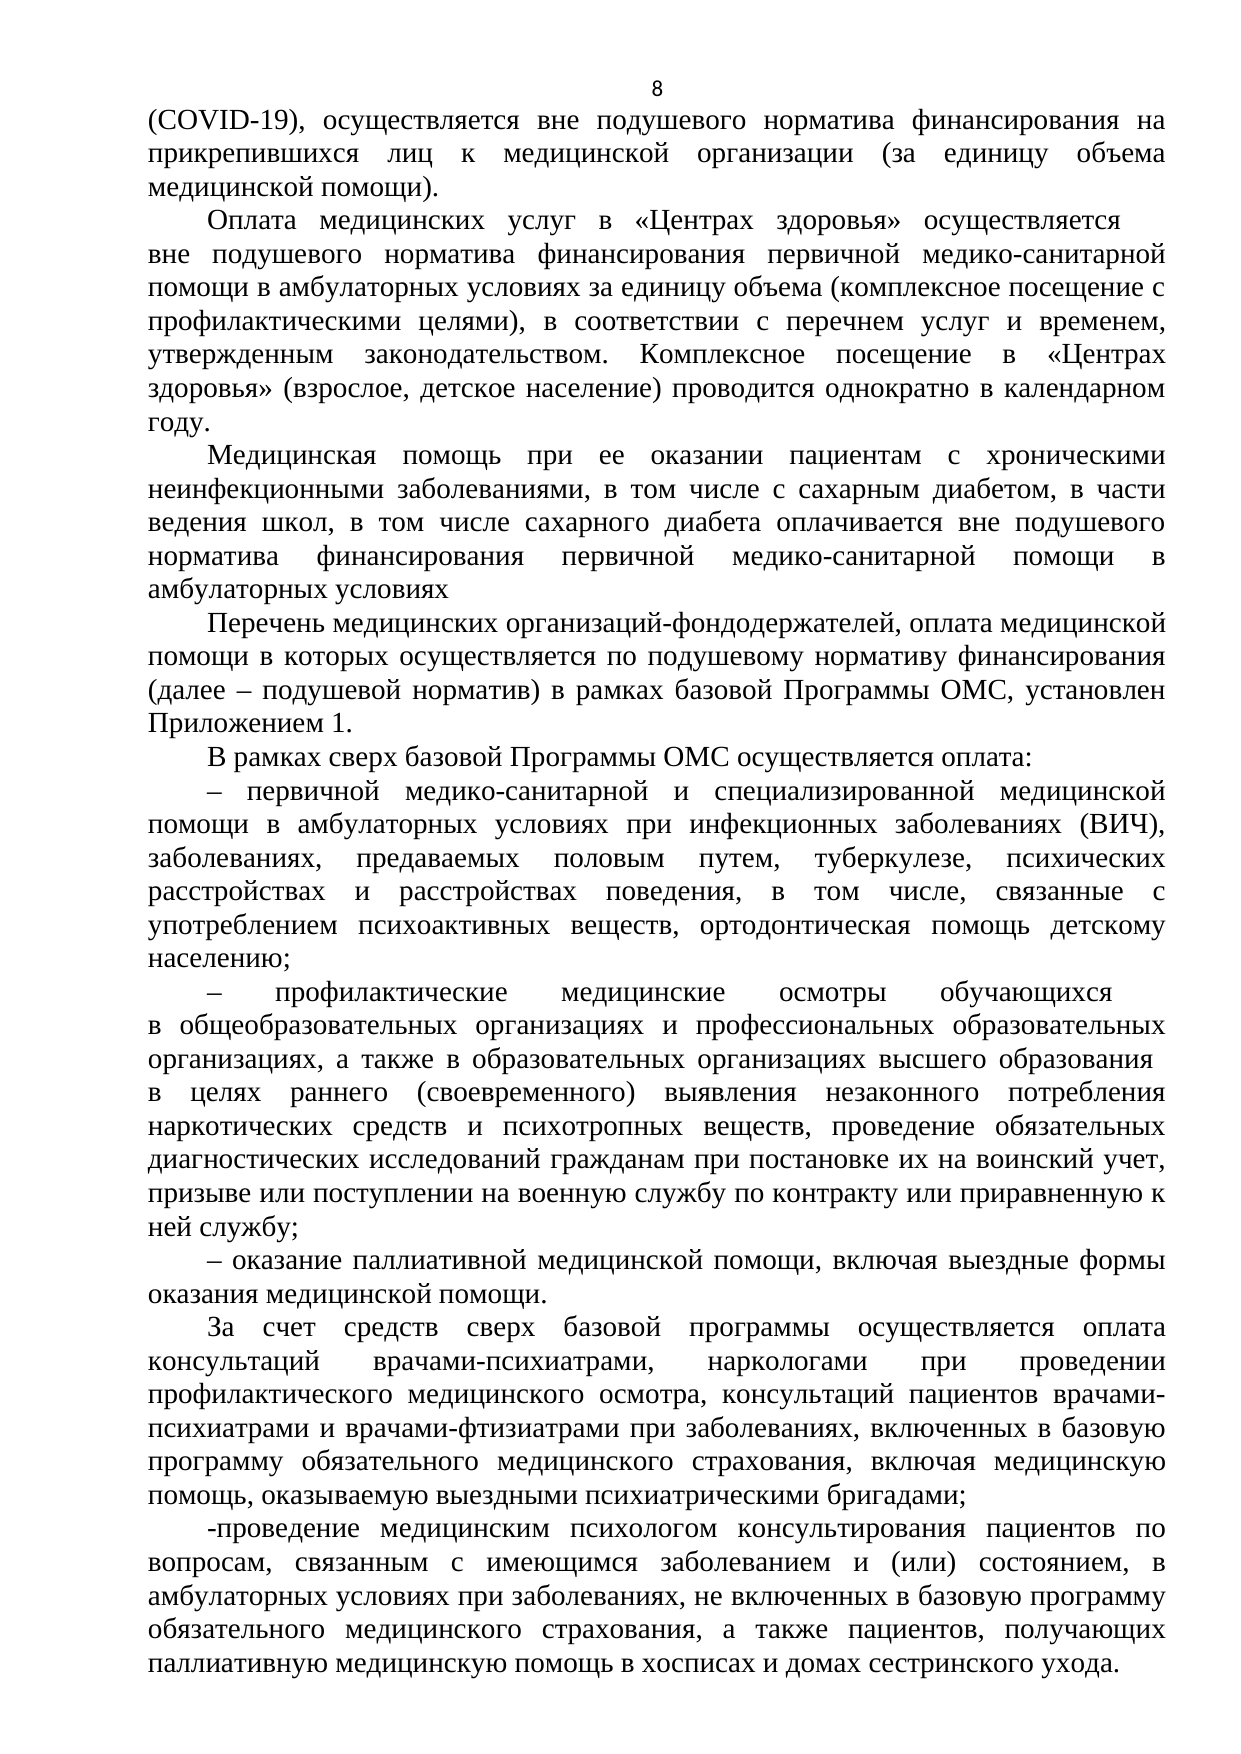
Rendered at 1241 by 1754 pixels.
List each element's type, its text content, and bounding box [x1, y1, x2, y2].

text – профилактические медицинские осмотры обучающихся в общеобразовательных организациях и профессиональных образовательных организациях, а также в образовательных организациях высшего образования в целях раннего (своевременного) выявления незаконного потребления наркотических средств и психотропных веществ, проведение обязательных диагностических исследований гражданам при постановке их на воинский учет, призыве или поступлении на военную службу по контракту или приравненную к ней службу; [148, 974, 1167, 1242]
text Перечень медицинских организаций-фондодержателей, оплата медицинской помощи в которых осуществляется по подушевому нормативу финансирования (далее – подушевой норматив) в рамках базовой Программы ОМС, установлен Приложением 1. [148, 605, 1167, 739]
text За счет средств сверх базовой программы осуществляется оплата консультаций врачами-психиатрами, наркологами при проведении профилактического медицинского осмотра, консультаций пациентов врачами-психиатрами и врачами-фтизиатрами при заболеваниях, включенных в базовую программу обязательного медицинского страхования, включая медицинскую помощь, оказываемую выездными психиатрическими бригадами; [148, 1309, 1167, 1511]
text -проведение медицинским психологом консультирования пациентов по вопросам, связанным с имеющимся заболеванием и (или) состоянием, в амбулаторных условиях при заболеваниях, не включенных в базовую программу обязательного медицинского страхования, а также пациентов, получающих паллиативную медицинскую помощь в хосписах и домах сестринского ухода. [148, 1511, 1167, 1678]
text Оплата медицинских услуг в «Центрах здоровья» осуществляется вне подушевого норматива финансирования первичной медико-санитарной помощи в амбулаторных условиях за единицу объема (комплексное посещение с профилактическими целями), в соответствии с перечнем услуг и временем, утвержденным законодательством. Комплексное посещение в «Центрах здоровья» (взрослое, детское население) проводится однократно в календарном году. [148, 202, 1167, 437]
text – первичной медико-санитарной и специализированной медицинской помощи в амбулаторных условиях при инфекционных заболеваниях (ВИЧ), заболеваниях, предаваемых половым путем, туберкулезе, психических расстройствах и расстройствах поведения, в том числе, связанные с употреблением психоактивных веществ, ортодонтическая помощь детскому населению; [148, 773, 1167, 974]
text – оказание паллиативной медицинской помощи, включая выездные формы оказания медицинской помощи. [148, 1242, 1167, 1309]
text В рамках сверх базовой Программы ОМС осуществляется оплата: [148, 739, 1167, 773]
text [148, 102, 1167, 202]
text Медицинская помощь при ее оказании пациентам с хроническими неинфекционными заболеваниями, в том числе с сахарным диабетом, в части ведения школ, в том числе сахарного диабета оплачивается вне подушевого норматива финансирования первичной медико-санитарной помощи в амбулаторных условиях [148, 437, 1167, 605]
